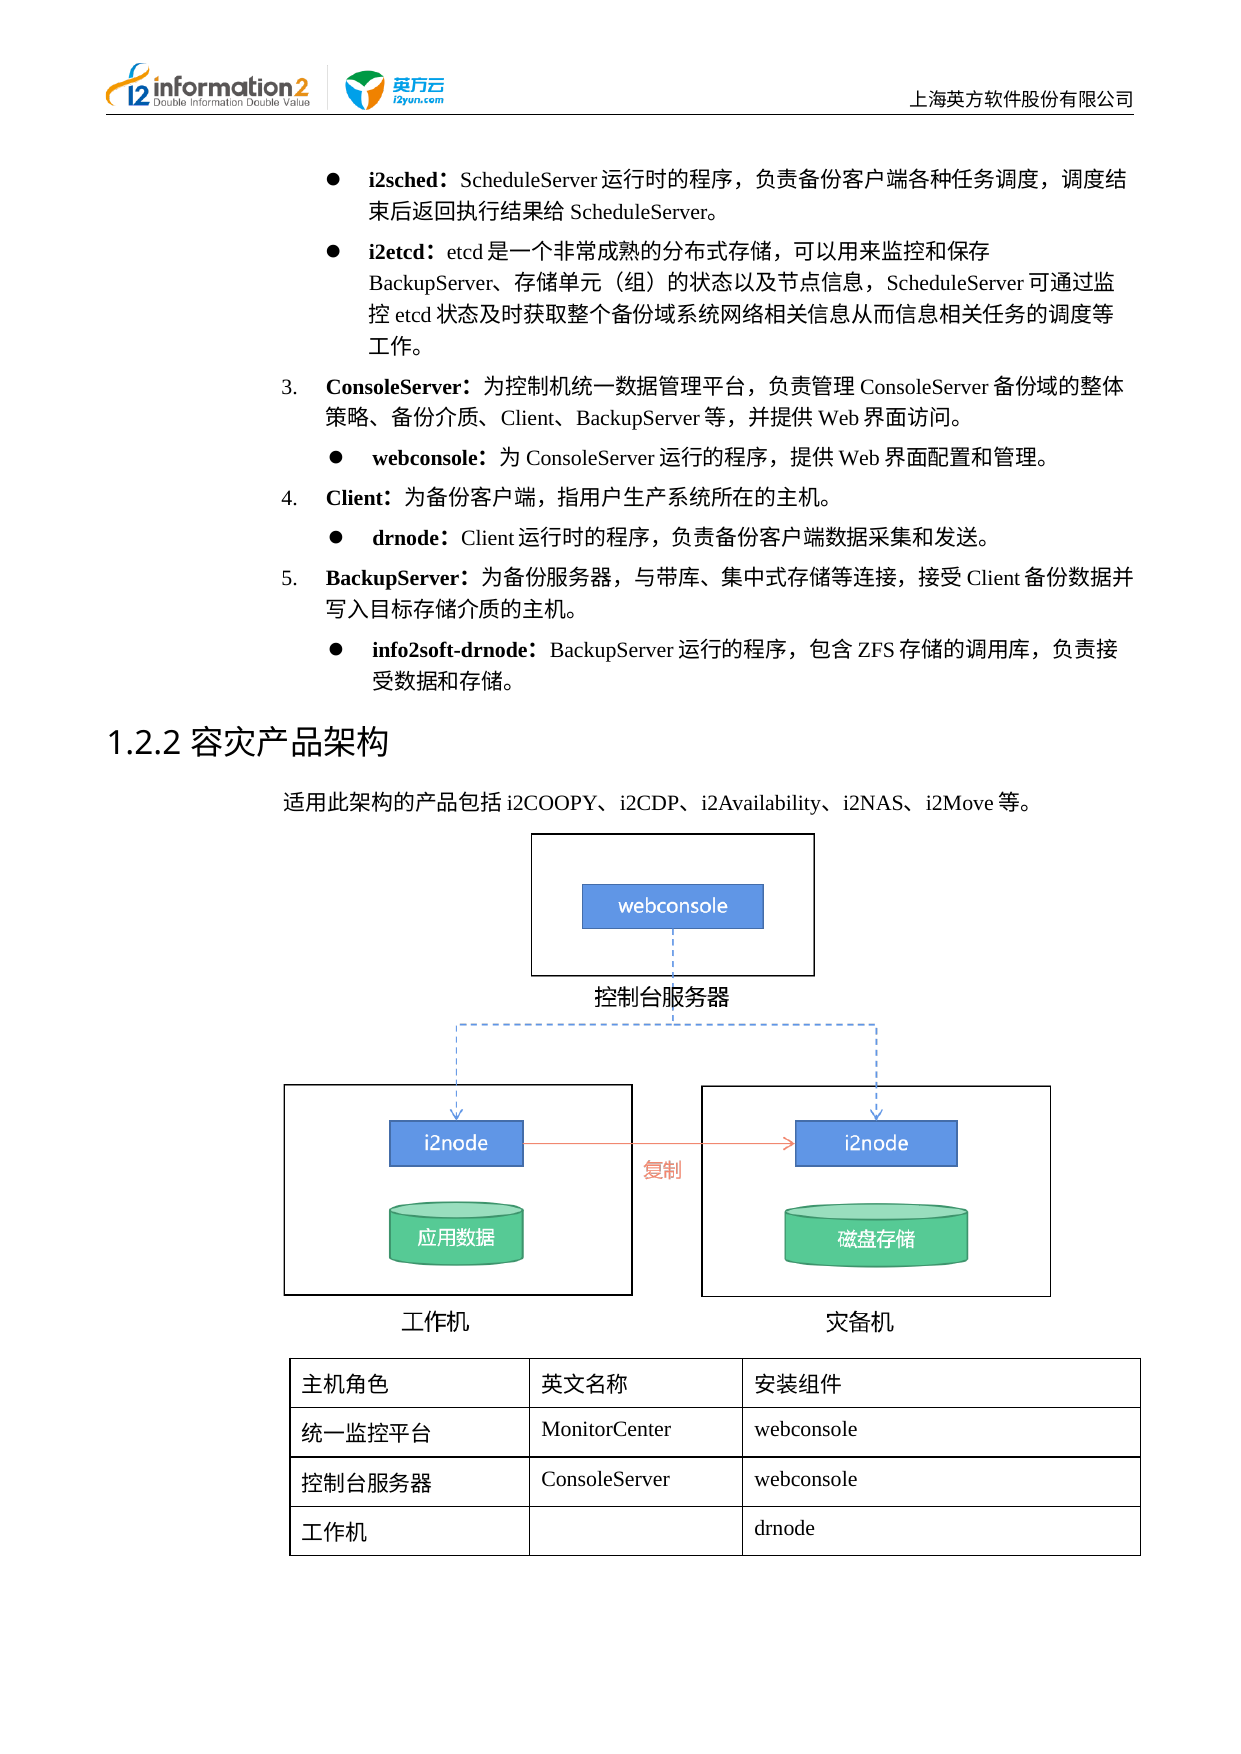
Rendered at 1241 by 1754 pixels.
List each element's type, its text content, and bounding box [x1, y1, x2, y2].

text 适用此架构的产品包括i2COOPY、i2CDP、i2Availability、i2NAS、i2Move等。 [283, 785, 1134, 817]
picture [283, 833, 1051, 1341]
table_cell ConsoleServer [530, 1458, 742, 1506]
table_cell webconsole [743, 1458, 1140, 1506]
list info2soft-drnode：BackupServer运行的程序，包含ZFS存储的调用库，负责接受数据和存储。 [328, 632, 1134, 695]
list webconsole：为ConsoleServer运行的程序，提供Web界面配置和管理。 [328, 440, 1134, 472]
table_cell [530, 1507, 742, 1555]
picture [105, 52, 444, 110]
picture [432, 85, 444, 90]
table_header 安装组件 [743, 1359, 1140, 1407]
list Client：为备份客户端，指用户生产系统所在的主机。 [281, 480, 1134, 512]
list drnode：Client运行时的程序，负责备份客户端数据采集和发送。 [328, 520, 1134, 552]
table_cell drnode [743, 1507, 1140, 1555]
list BackupServer：为备份服务器，与带库、集中式存储等连接，接受Client备份数据并写入目标存储介质的主机。 [281, 560, 1134, 624]
table_cell webconsole [743, 1408, 1140, 1456]
table_cell MonitorCenter [530, 1408, 742, 1456]
table_header 主机角色 [291, 1359, 529, 1407]
table_cell 控制台服务器 [291, 1458, 529, 1506]
table_header 英文名称 [530, 1359, 742, 1407]
table_cell 统一监控平台 [291, 1408, 529, 1456]
list ConsoleServer：为控制机统一数据管理平台，负责管理ConsoleServer备份域的整体策略、备份介质、Client、BackupServer等，并提供Web界面访问。 [281, 369, 1134, 432]
list i2sched：ScheduleServer运行时的程序，负责备份客户端各种任务调度，调度结束后返回执行结果给ScheduleServer。 [325, 162, 1134, 225]
list i2etcd：etcd是一个非常成熟的分布式存储，可以用来监控和保存BackupServer、存储单元（组）的状态以及节点信息，ScheduleServer可通过监控etcd状态及时获取整个备份域系统网络相关信息从而信息相关任务的调度等工作。 [325, 234, 1134, 360]
text 容灾产品架构 [106, 716, 1134, 764]
table_cell 工作机 [291, 1507, 529, 1555]
